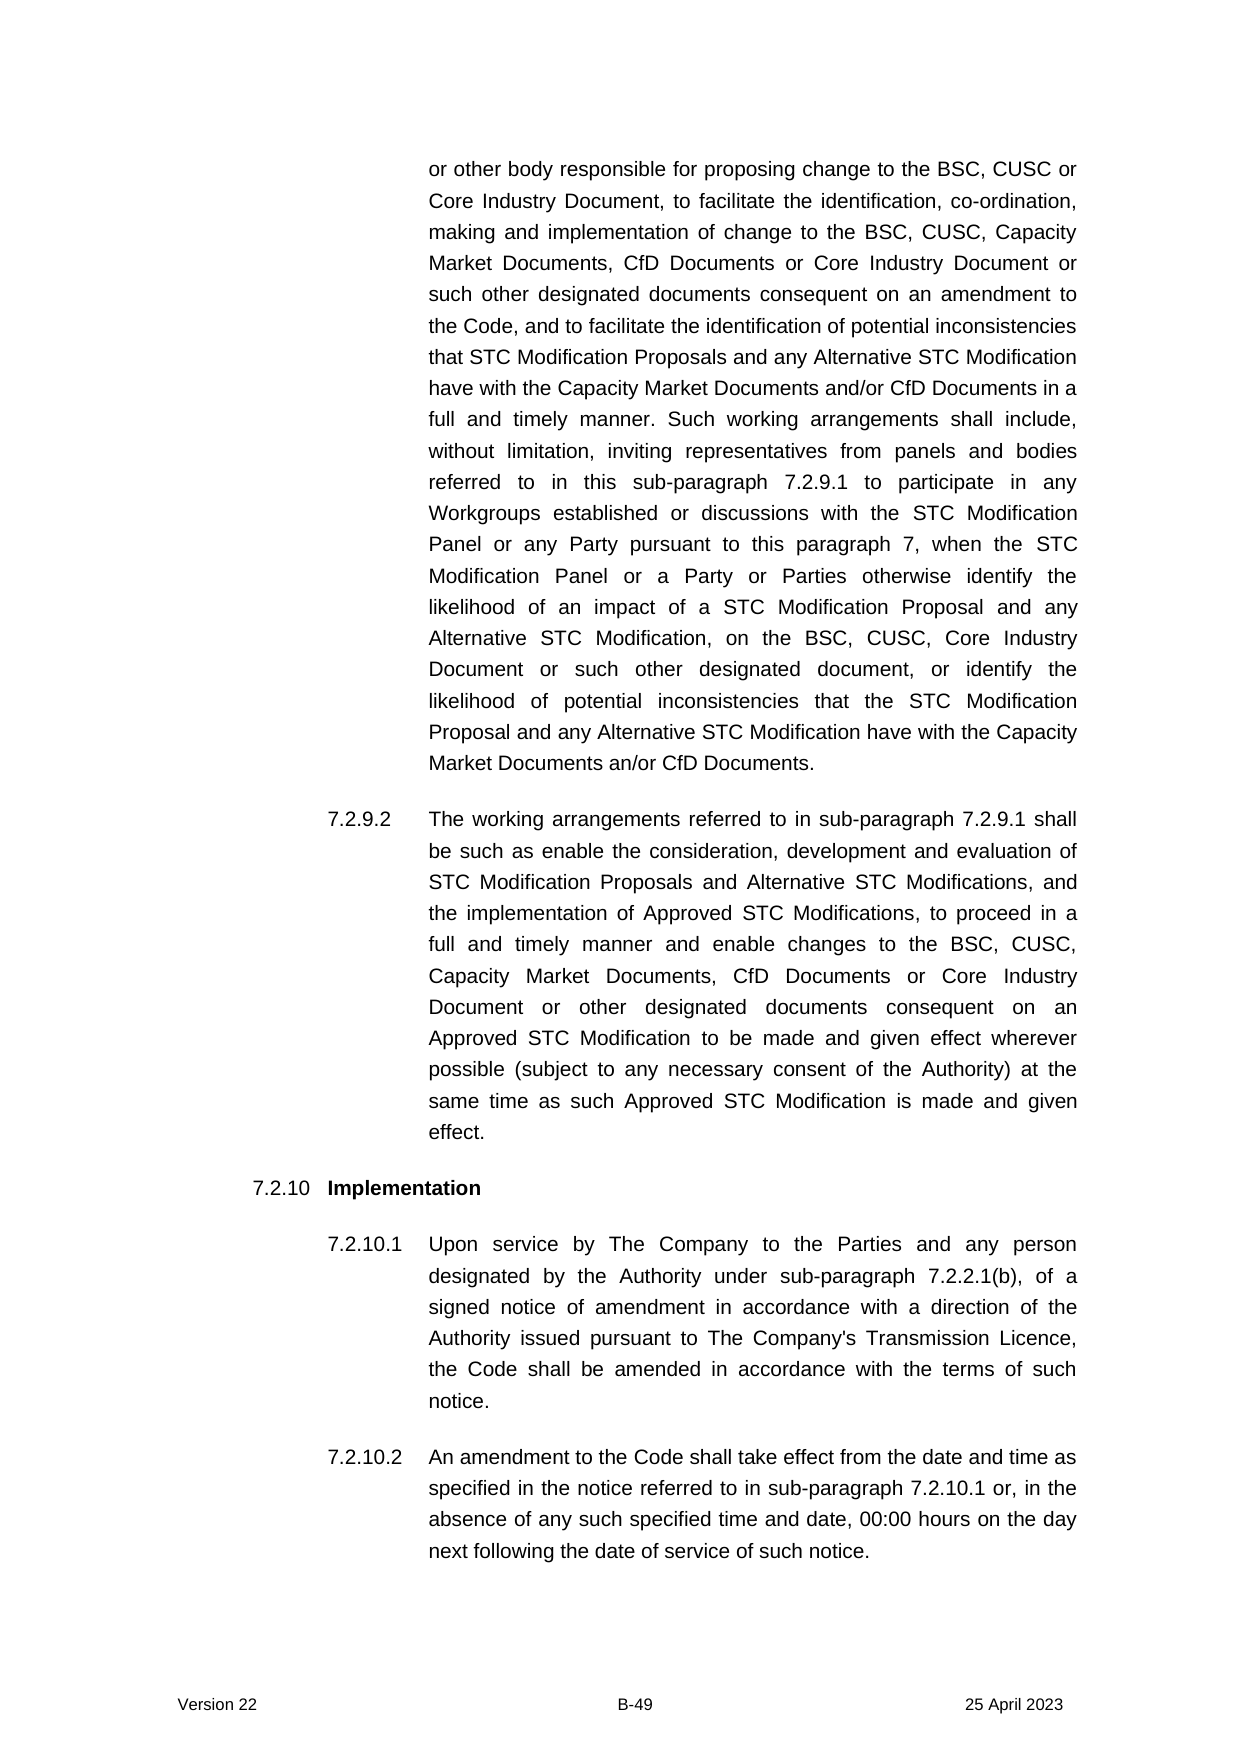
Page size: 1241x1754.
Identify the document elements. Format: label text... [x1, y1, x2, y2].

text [327, 150, 1078, 775]
text 7.2.9.2 The working arrangements referred to in sub-paragraph 7.2.9.1 shall be such as enable the consideration, development and evaluation of STC Modification Proposals and Alternative STC Modifications, and the implementation of Approved STC Modifications, to proceed in a full and timely manner and enable changes to the BSC, CUSC, Capacity Market Documents, CfD Documents or Core Industry Document or other designated documents consequent on an Approved STC Modification to be made and given effect wherever possible (subject to any necessary consent of the Authority) at the same time as such Approved STC Modification is made and given effect. [327, 800, 1078, 1144]
text 7.2.10.2 An amendment to the Code shall take effect from the date and time as specified in the notice referred to in sub-paragraph 7.2.10.1 or, in the absence of any such specified time and date, 00:00 hours on the day next following the date of service of such notice. [327, 1437, 1078, 1562]
text 7.2.10.1 Upon service by The Company to the Parties and any person designated by the Authority under sub-paragraph 7.2.2.1(b), of a signed notice of amendment in accordance with a direction of the Authority issued pursuant to The Company's Transmission Licence, the Code shall be amended in accordance with the terms of such notice. [327, 1225, 1078, 1412]
text 7.2.10 Implementation [177, 1169, 1078, 1200]
